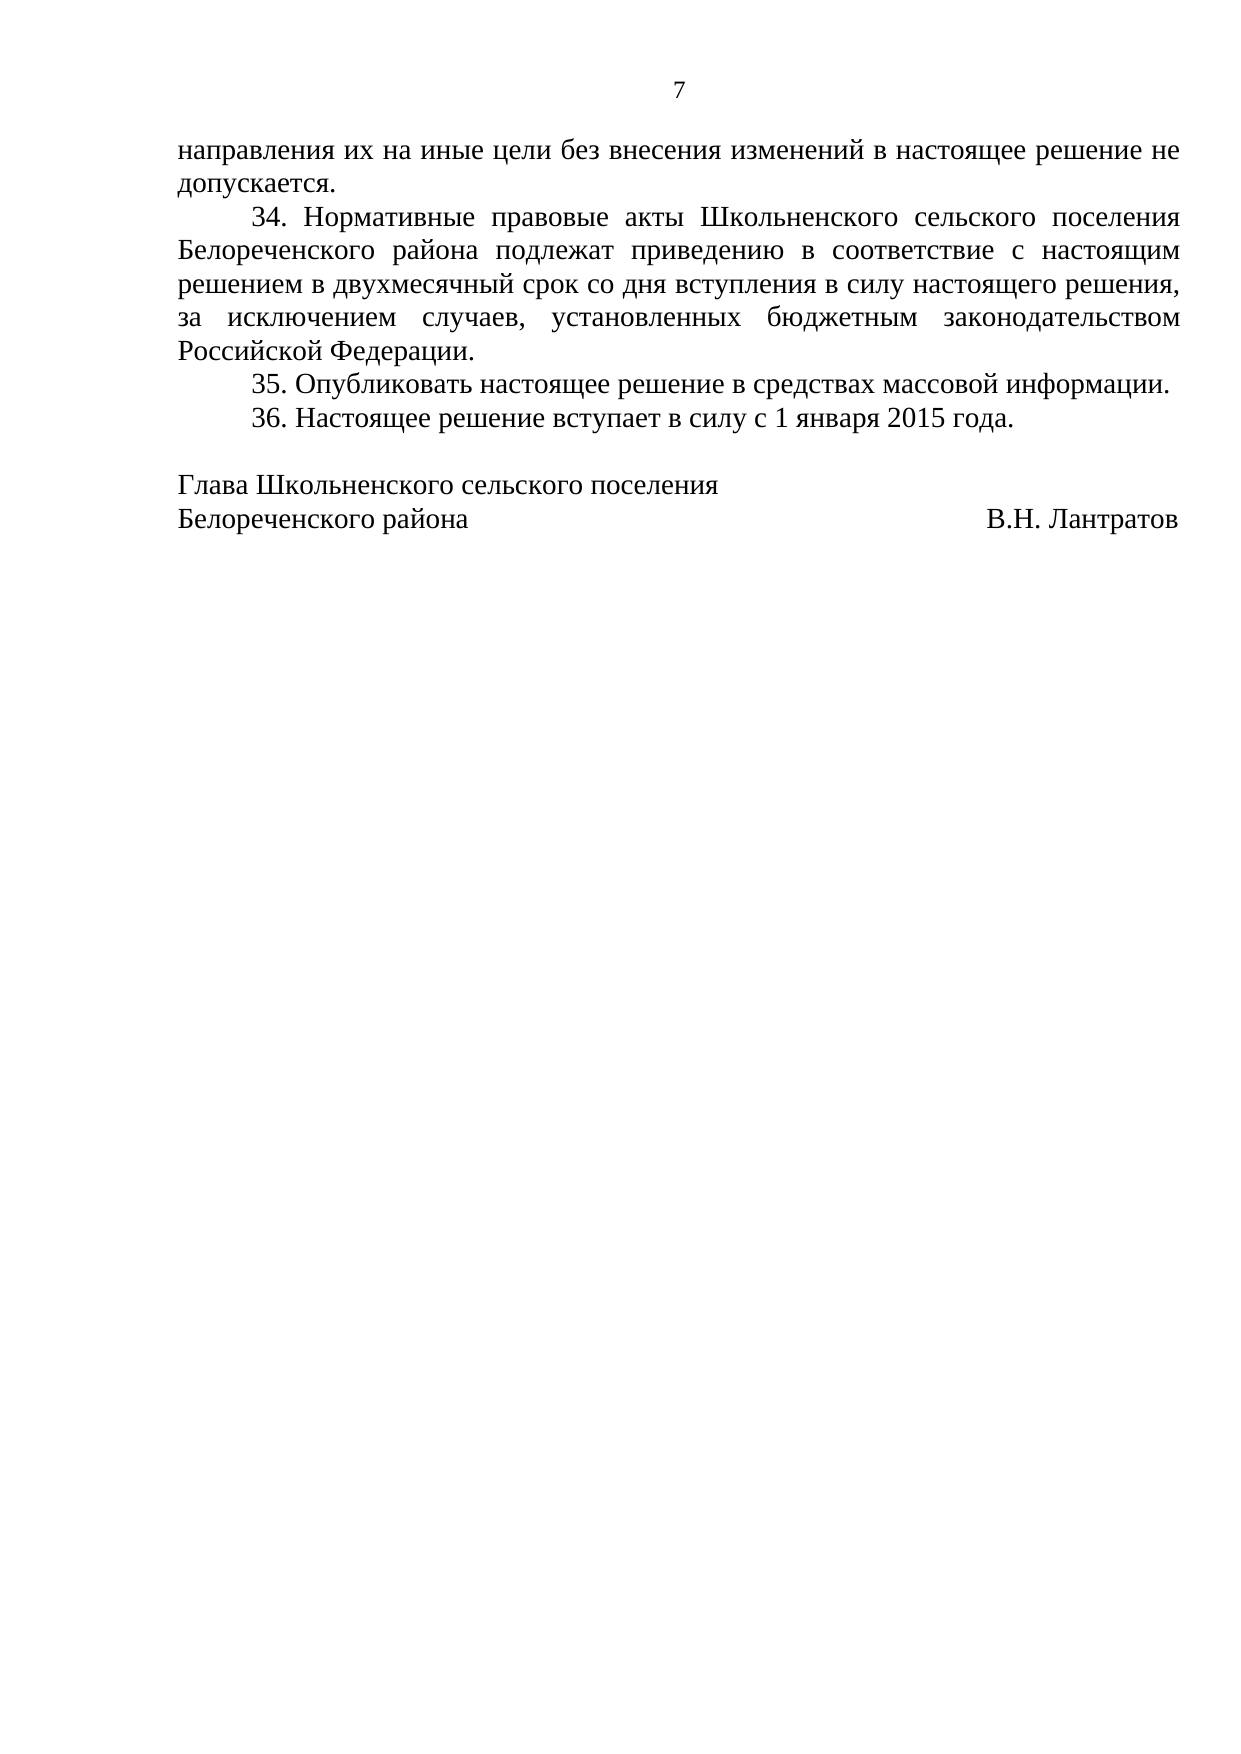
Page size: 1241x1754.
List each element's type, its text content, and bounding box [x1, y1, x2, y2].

text 36. Настоящее решение вступает в силу с 1 января 2015 года. [177, 400, 1181, 434]
text 34. Нормативные правовые акты Школьненского сельского поселения Белореченского района подлежат приведению в соответствие с настоящим решением в двухмесячный срок со дня вступления в силу настоящего решения, за исключением случаев, установленных бюджетным законодательством Российской Федерации. [177, 199, 1181, 367]
text Глава Школьненского сельского поселения [177, 467, 1181, 501]
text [177, 132, 1181, 199]
text 35. Опубликовать настоящее решение в средствах массовой информации. [177, 367, 1181, 400]
text Белореченского района В.Н. Лантратов [177, 501, 1181, 534]
